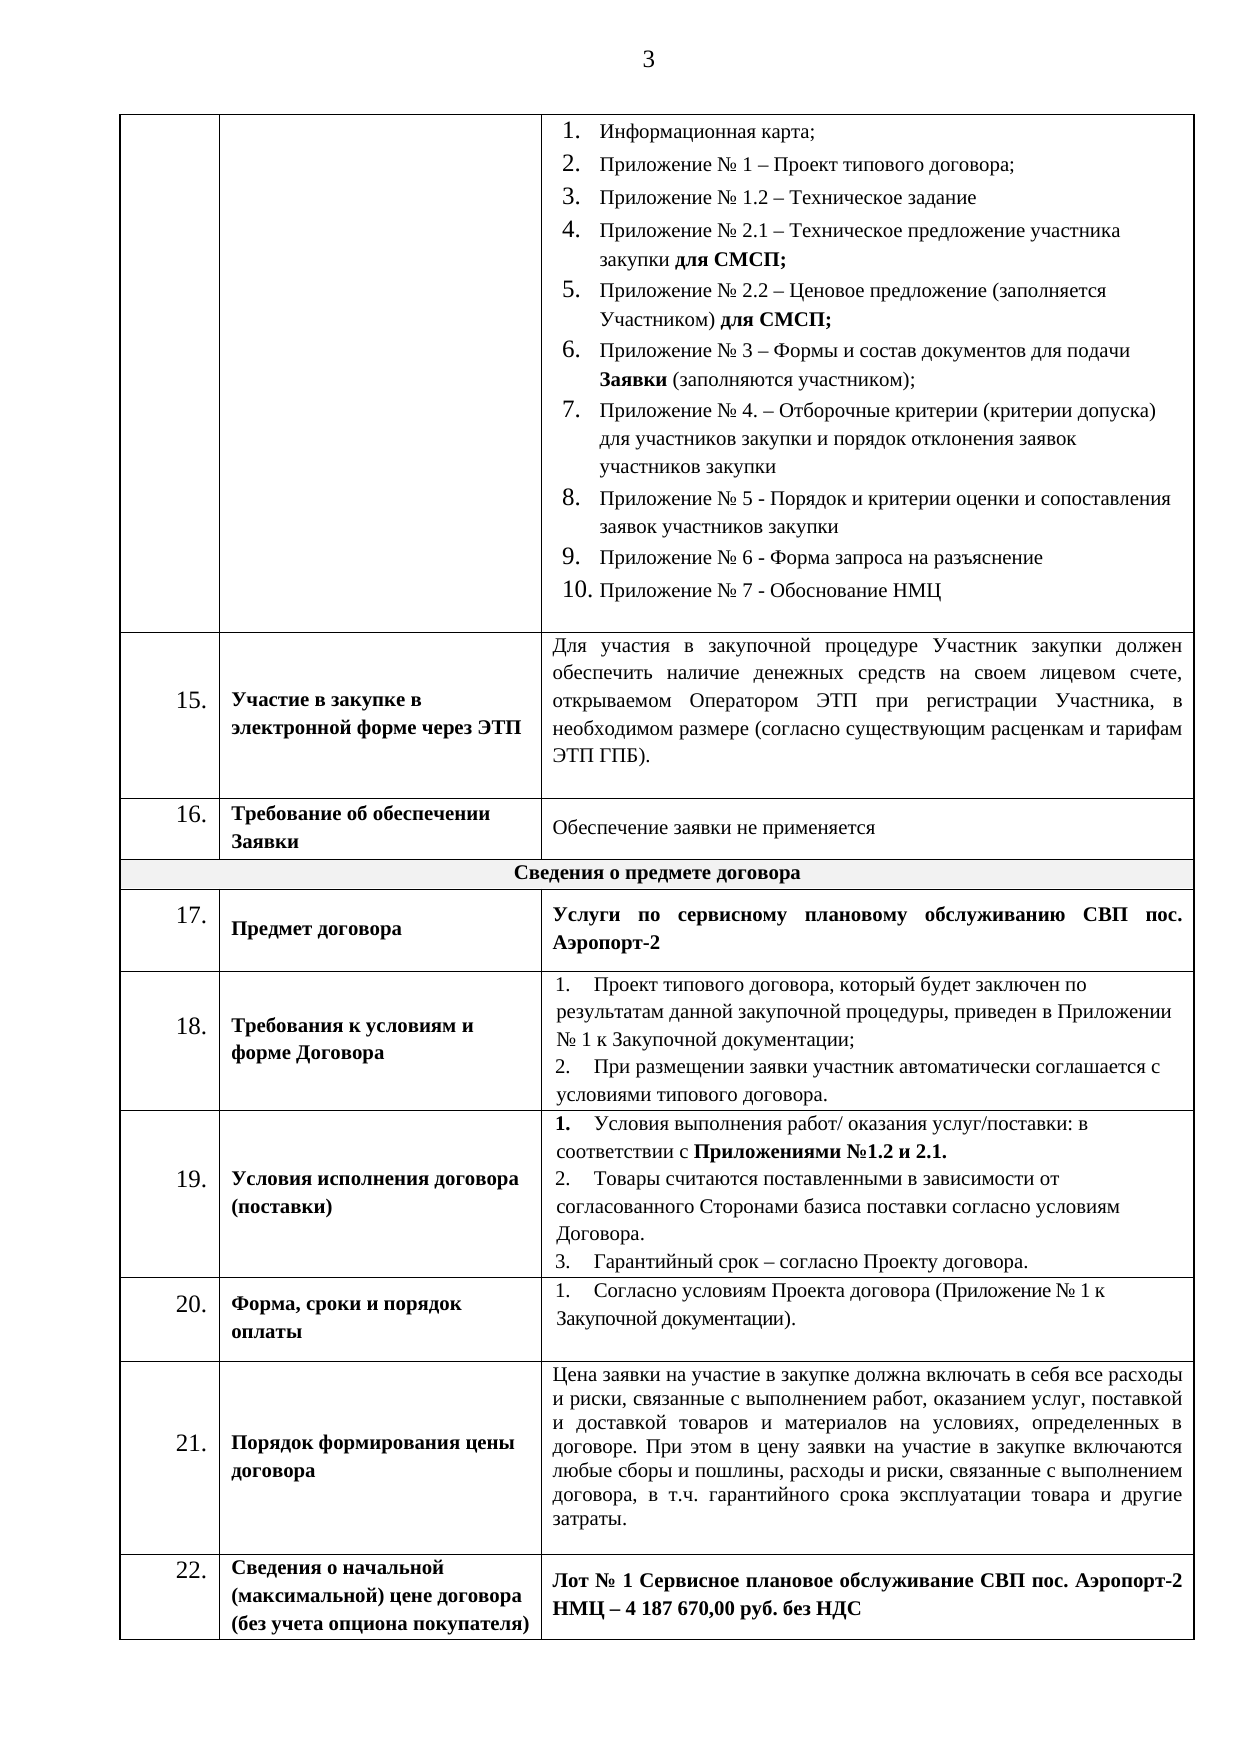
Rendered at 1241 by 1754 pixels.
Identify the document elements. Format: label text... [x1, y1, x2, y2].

table_cell [121, 633, 219, 798]
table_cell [220, 115, 541, 632]
table_cell Форма, сроки и порядок оплаты [220, 1278, 541, 1361]
table_cell Требование об обеспечении Заявки [220, 799, 541, 859]
table_cell [121, 972, 219, 1110]
table_cell [121, 1555, 219, 1639]
table_cell Порядок формирования цены договора [220, 1362, 541, 1554]
table_cell Требования к условиям и форме Договора [220, 972, 541, 1110]
table_cell Условия выполнения работ/ оказания услуг/поставки: в соответствии с Приложениями №1.2 и 2.1. Товары считаются поставленными в зависимости от согласованного Сторонами базиса поставки согласно условиям Договора. Гарантийный срок – согласно Проекту договора. [542, 1111, 1193, 1277]
table_cell Услуги по сервисному плановому обслуживанию СВП пос. Аэропорт-2 [542, 890, 1193, 971]
table_cell Предмет договора [220, 890, 541, 971]
table_cell Цена заявки на участие в закупке должна включать в себя все расходы и риски, связанные с выполнением работ, оказанием услуг, поставкой и доставкой товаров и материалов на условиях, определенных в договоре. При этом в цену заявки на участие в закупке включаются любые сборы и пошлины, расходы и риски, связанные с выполнением договора, в т.ч. гарантийного срока эксплуатации товара и другие затраты. [542, 1362, 1193, 1554]
table_cell [121, 1111, 219, 1277]
table_cell [121, 890, 219, 971]
table_cell Участие в закупке в электронной форме через ЭТП [220, 633, 541, 798]
table_cell Сведения о предмете договора [121, 860, 1193, 888]
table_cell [542, 115, 1193, 632]
table_cell Проект типового договора, который будет заключен по результатам данной закупочной процедуры, приведен в Приложении № 1 к Закупочной документации; При размещении заявки участник автоматически соглашается с условиями типового договора. [542, 972, 1193, 1110]
table_cell [121, 115, 219, 632]
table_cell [542, 1555, 1193, 1639]
table_cell [121, 1362, 219, 1554]
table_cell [220, 1555, 541, 1639]
table_cell Для участия в закупочной процедуре Участник закупки должен обеспечить наличие денежных средств на своем лицевом счете, открываемом Оператором ЭТП при регистрации Участника, в необходимом размере (согласно существующим расценкам и тарифам ЭТП ГПБ). [542, 633, 1193, 798]
table_cell [121, 1278, 219, 1361]
table_cell [121, 799, 219, 859]
table_cell Обеспечение заявки не применяется [542, 799, 1193, 859]
table_cell Условия исполнения договора (поставки) [220, 1111, 541, 1277]
table_cell Согласно условиям Проекта договора (Приложение № 1 к Закупочной документации). [542, 1278, 1193, 1361]
